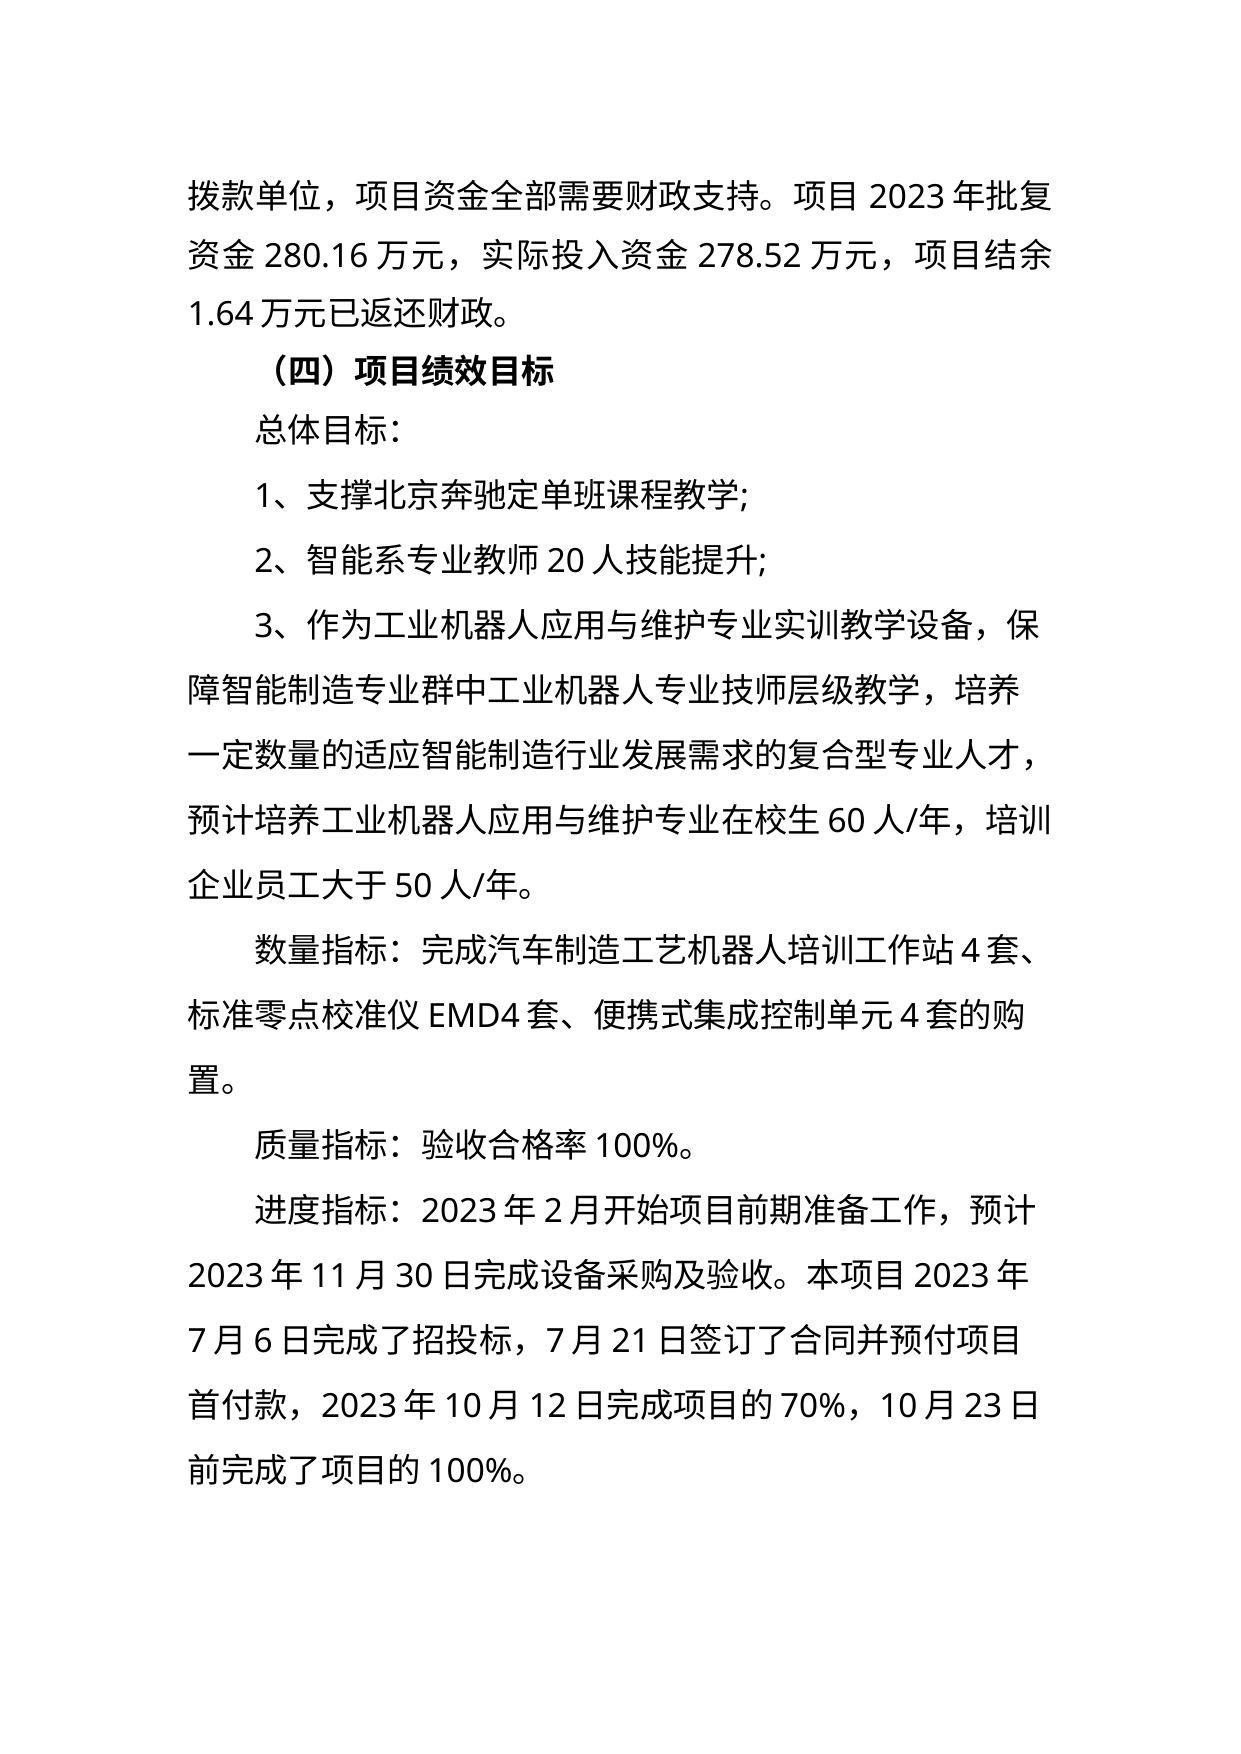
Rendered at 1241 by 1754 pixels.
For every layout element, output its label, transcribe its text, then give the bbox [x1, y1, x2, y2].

text 1、支撑北京奔驰定单班课程教学; [187, 460, 1053, 525]
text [187, 162, 1053, 337]
text 3、作为工业机器人应用与维护专业实训教学设备，保障智能制造专业群中工业机器人专业技师层级教学，培养一定数量的适应智能制造行业发展需求的复合型专业人才，预计培养工业机器人应用与维护专业在校生60人/年，培训企业员工大于50人/年。 [187, 590, 1053, 915]
text 进度指标：2023年2月开始项目前期准备工作，预计2023年11月30日完成设备采购及验收。本项目2023年7月6日完成了招投标，7月21日签订了合同并预付项目首付款，2023年10月12日完成项目的70%，10月23日前完成了项目的100%。 [187, 1175, 1053, 1500]
text 数量指标：完成汽车制造工艺机器人培训工作站4套、标准零点校准仪EMD4套、便携式集成控制单元4套的购置。 [187, 915, 1053, 1110]
text 质量指标：验收合格率100%。 [187, 1110, 1053, 1175]
text 2、智能系专业教师20人技能提升; [187, 525, 1053, 590]
subtitle （四）项目绩效目标 [187, 337, 1053, 395]
text 总体目标： [187, 395, 1053, 460]
